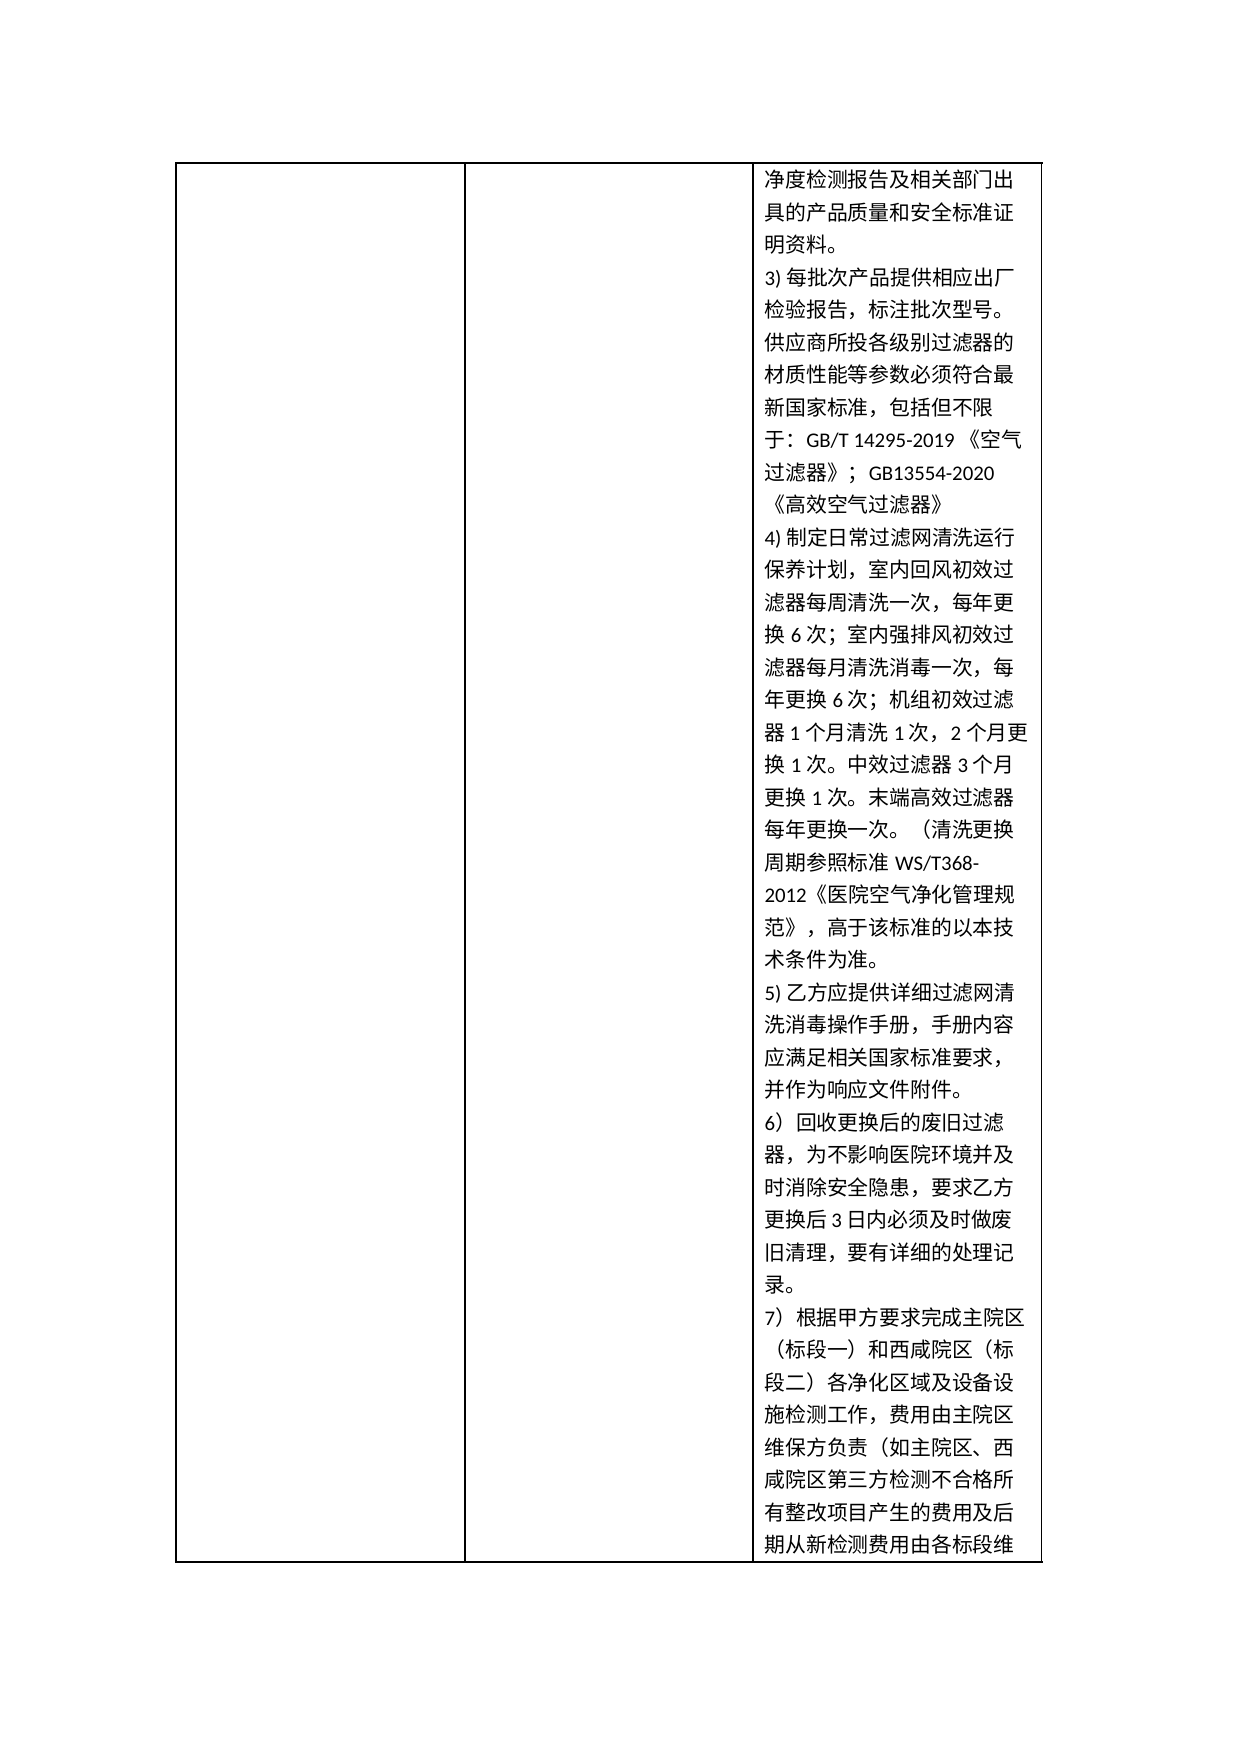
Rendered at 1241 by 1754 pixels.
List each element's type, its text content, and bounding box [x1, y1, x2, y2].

table_cell [177, 164, 464, 1561]
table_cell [754, 164, 1041, 1561]
table_cell 2 [466, 164, 752, 1561]
